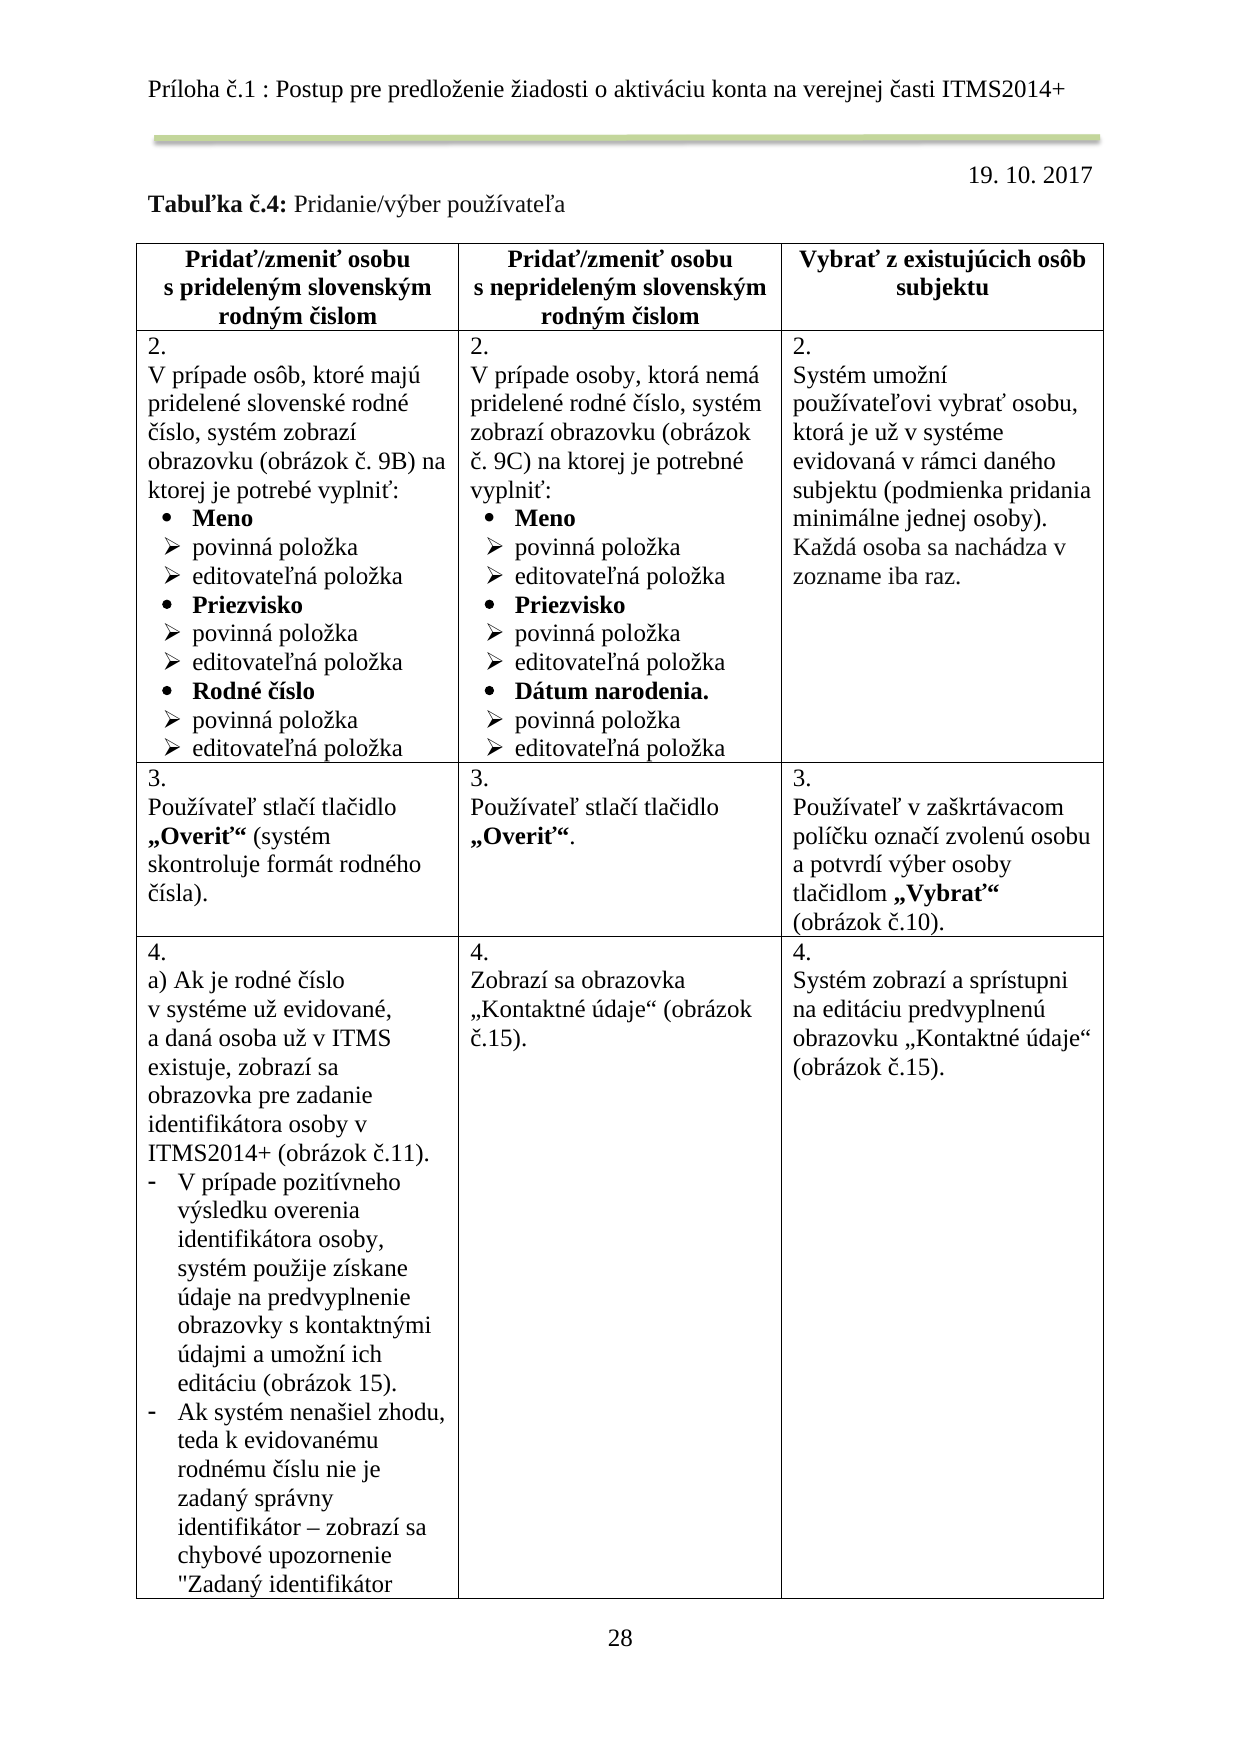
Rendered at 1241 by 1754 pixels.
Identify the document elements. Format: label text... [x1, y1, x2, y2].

table_header Vybrať z existujúcich osôb subjektu [782, 244, 1103, 330]
table_header Pridať/zmeniť osobu s prideleným slovenským rodným čislom [137, 244, 458, 330]
table_cell 4. Zobrazí sa obrazovka „Kontaktné údaje“ (obrázok č.15). [459, 937, 781, 1598]
table_cell 2. V prípade osoby, ktorá nemá pridelené rodné číslo, systém zobrazí obrazovku (obrázok č. 9C) na ktorej je potrebné vyplniť: Meno povinná položka editovateľná položka Priezvisko povinná položka editovateľná položka Dátum narodenia. povinná položka editovateľná položka [459, 331, 781, 762]
table_cell 3. Používateľ v zaškrtávacom políčku označí zvolenú osobu a potvrdí výber osoby tlačidlom „Vybrať“ (obrázok č.10). [782, 763, 1103, 936]
text Tabuľka č.4: Pridanie/výber používateľa [148, 189, 1093, 217]
table_cell 2. Systém umožní používateľovi vybrať osobu, ktorá je už v systéme evidovaná v rámci daného subjektu (podmienka pridania minimálne jednej osoby). Každá osoba sa nachádza v zozname iba raz. [782, 331, 1103, 762]
picture [147, 131, 1107, 152]
table_header Pridať/zmeniť osobu s neprideleným slovenským rodným čislom [459, 244, 781, 330]
table_cell 4. Systém zobrazí a sprístupni na editáciu predvyplnenú obrazovku „Kontaktné údaje“ (obrázok č.15). [782, 937, 1103, 1598]
table_cell 3. Používateľ stlačí tlačidlo „Overiť“ (systém skontroluje formát rodného čísla). [137, 763, 458, 936]
table_cell 3. Používateľ stlačí tlačidlo „Overiť“. [459, 763, 781, 936]
table_cell 2. V prípade osôb, ktoré majú pridelené slovenské rodné číslo, systém zobrazí obrazovku (obrázok č. 9B) na ktorej je potrebé vyplniť: Meno povinná položka editovateľná položka Priezvisko povinná položka editovateľná položka Rodné číslo povinná položka editovateľná položka [137, 331, 458, 762]
